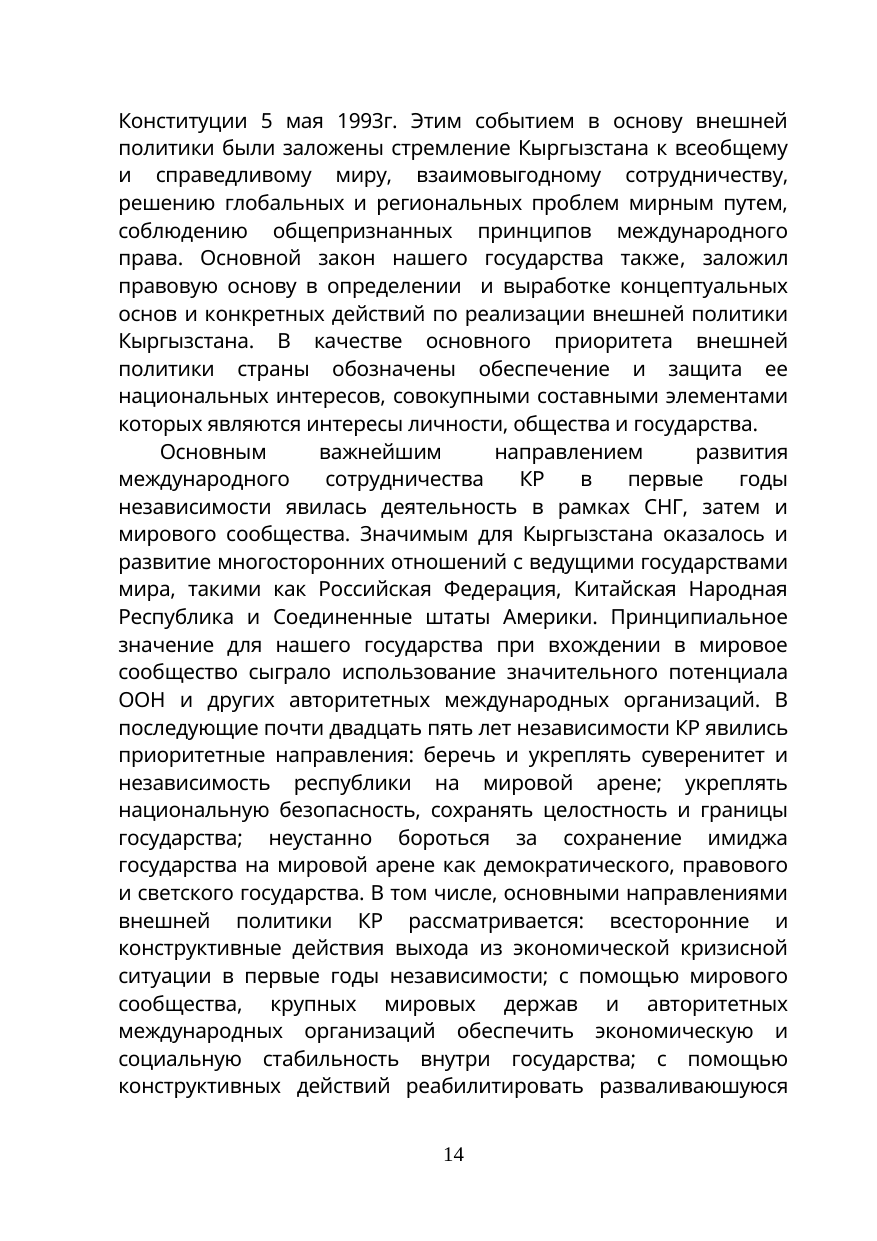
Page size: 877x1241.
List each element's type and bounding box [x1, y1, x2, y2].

text [118, 437, 788, 1100]
text [118, 106, 788, 437]
